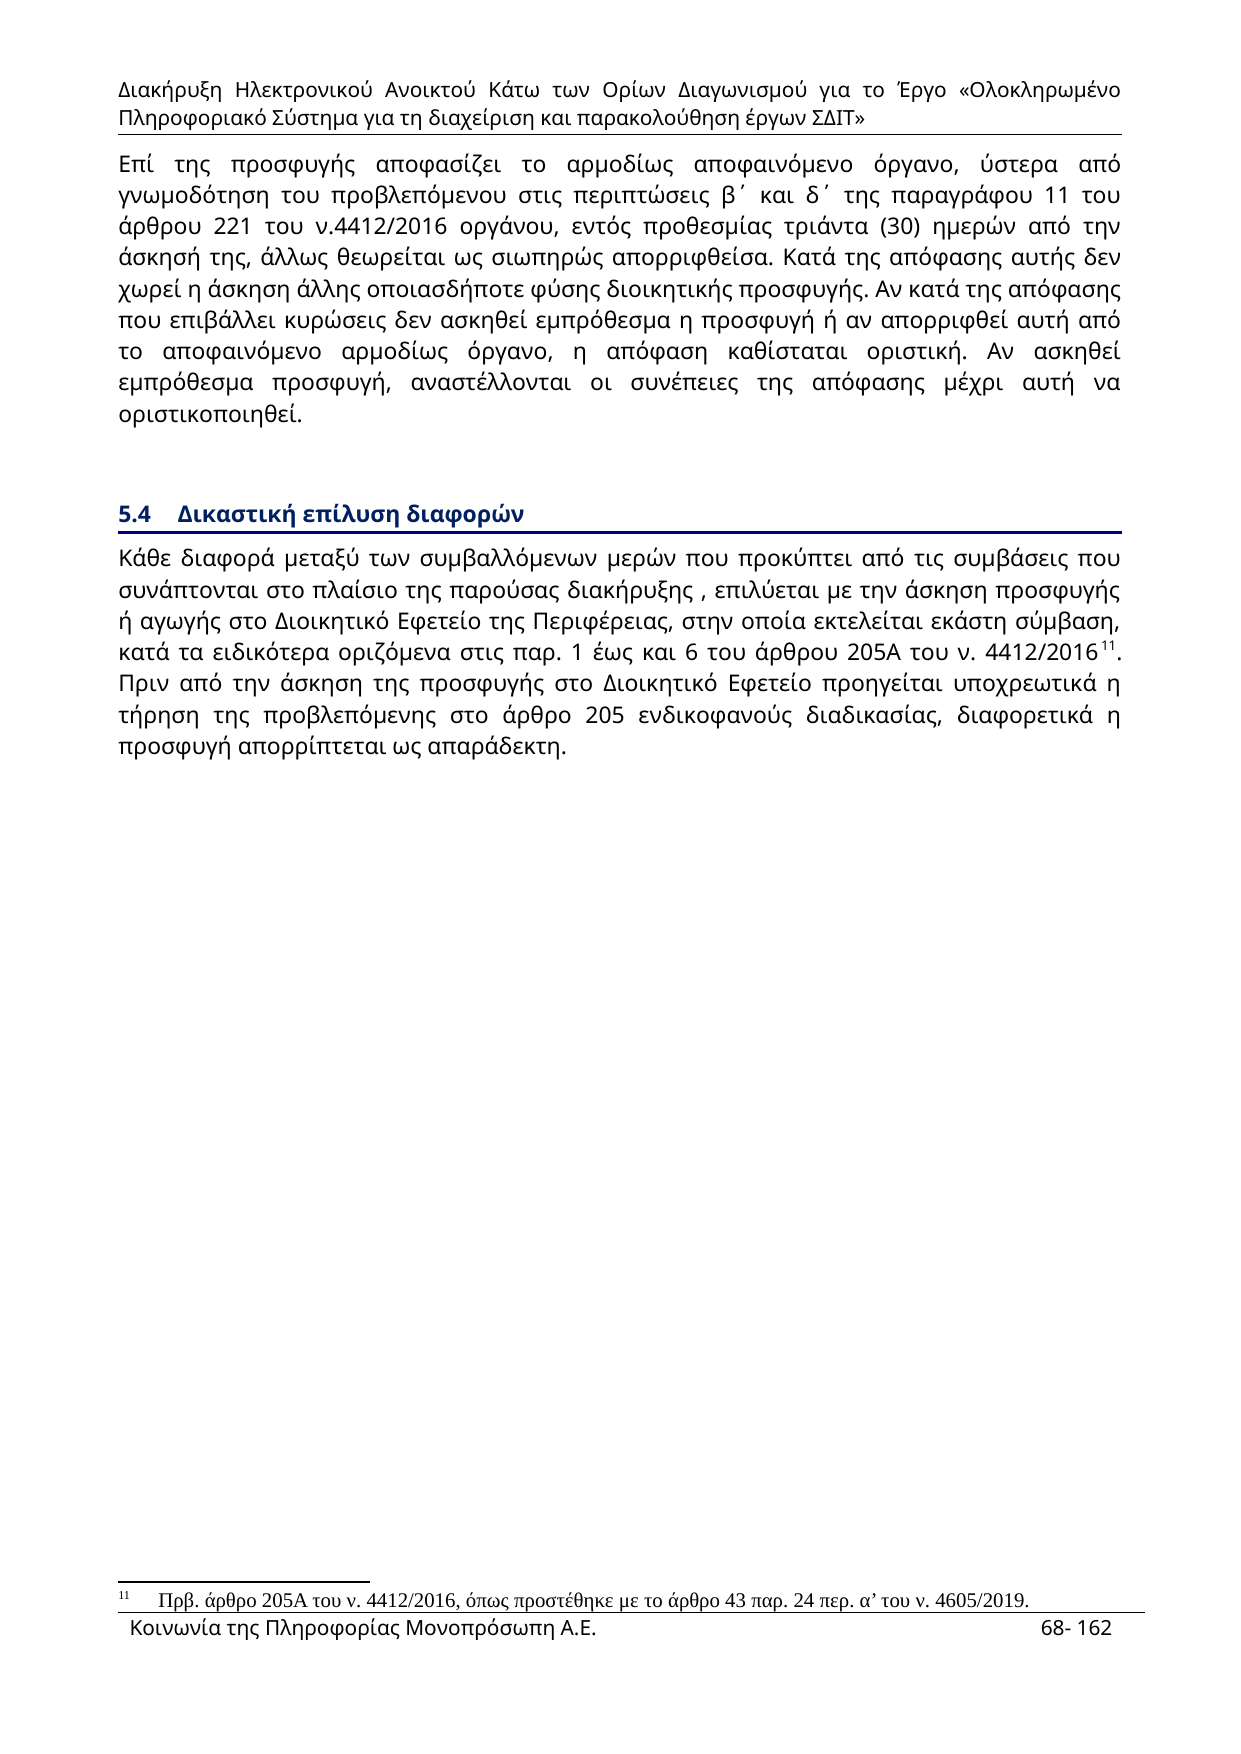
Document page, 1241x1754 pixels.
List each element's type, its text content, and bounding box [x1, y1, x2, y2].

text Επί της προσφυγής αποφασίζει το αρμοδίως αποφαινόμενο όργανο, ύστερα από γνωμοδότηση του προβλεπόμενου στις περιπτώσεις β΄ και δ΄ της παραγράφου 11 του άρθρου 221 του ν.4412/2016 οργάνου, εντός προθεσμίας τριάντα (30) ημερών από την άσκησή της, άλλως θεωρείται ως σιωπηρώς απορριφθείσα. Κατά της απόφασης αυτής δεν χωρεί η άσκηση άλλης οποιασδήποτε φύσης διοικητικής προσφυγής. Αν κατά της απόφασης που επιβάλλει κυρώσεις δεν ασκηθεί εμπρόθεσμα η προσφυγή ή αν απορριφθεί αυτή από το αποφαινόμενο αρμοδίως όργανο, η απόφαση καθίσταται οριστική. Αν ασκηθεί εμπρόθεσμα προσφυγή, αναστέλλονται οι συνέπειες της απόφασης μέχρι αυτή να οριστικοποιηθεί. [118, 147, 1122, 429]
text Κάθε διαφορά μεταξύ των συμβαλλόμενων μερών που προκύπτει από τις συμβάσεις που συνάπτονται στο πλαίσιο της παρούσας διακήρυξης , επιλύεται με την άσκηση προσφυγής ή αγωγής στο Διοικητικό Εφετείο της Περιφέρειας, στην οποία εκτελείται εκάστη σύμβαση, κατά τα ειδικότερα οριζόμενα στις παρ. 1 έως και 6 του άρθρου 205Α του ν. 4412/2016. Πριν από την άσκηση της προσφυγής στο Διοικητικό Εφετείο προηγείται υποχρεωτικά η τήρηση της προβλεπόμενης στο άρθρο 205 ενδικοφανούς διαδικασίας, διαφορετικά η προσφυγή απορρίπτεται ως απαράδεκτη. [118, 542, 1122, 761]
subtitle Δικαστική επίλυση διαφορών [118, 497, 1122, 531]
